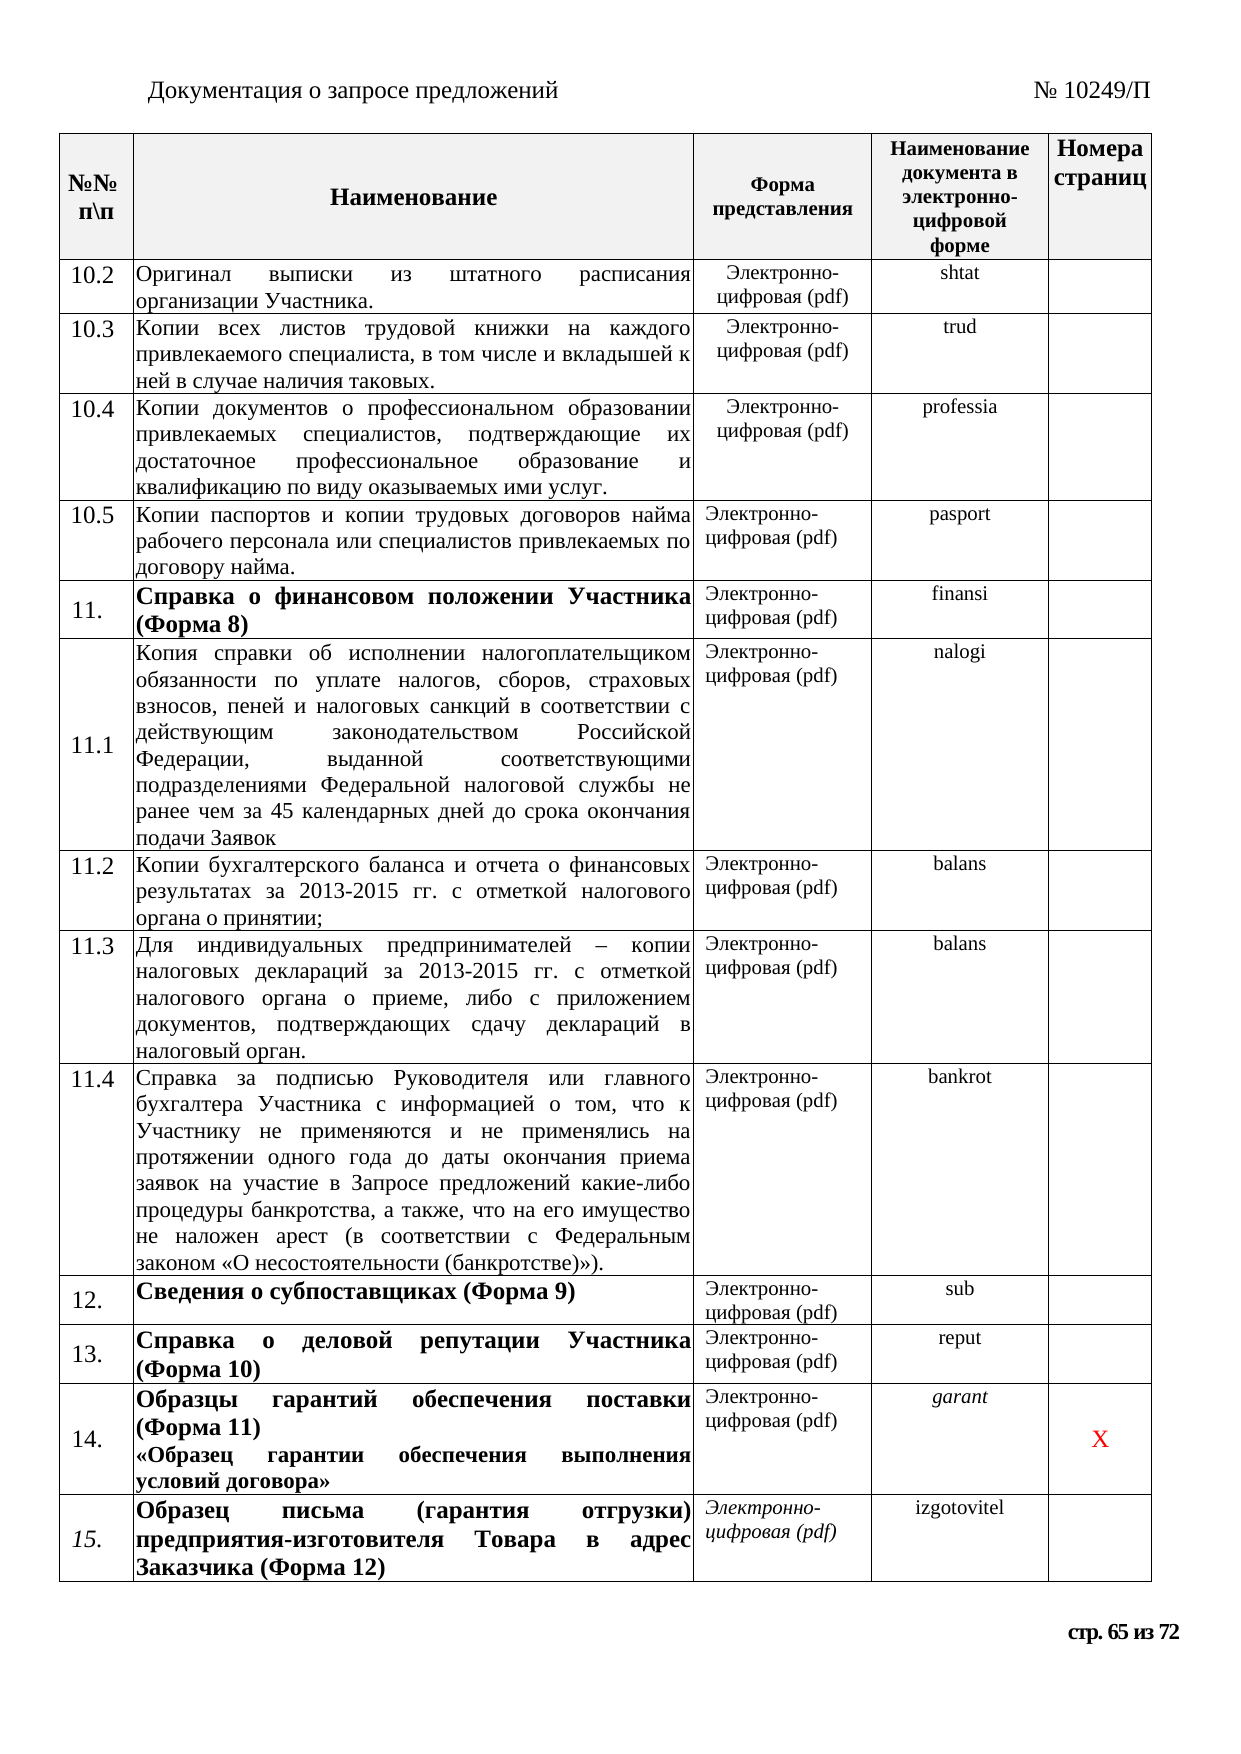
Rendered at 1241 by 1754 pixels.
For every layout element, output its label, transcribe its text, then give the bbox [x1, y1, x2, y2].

table_cell pasport [872, 501, 1048, 580]
table_cell Образцы гарантий обеспечения поставки (Форма 11) «Образец гарантии обеспечения выполнения условий договора» [134, 1384, 693, 1494]
table_cell [1049, 260, 1151, 313]
table_cell Образец письма (гарантия отгрузки) предприятия-изготовителя Товара в адрес Заказчика (Форма 12) [134, 1495, 693, 1581]
table_cell Электронно-цифровая (pdf) [694, 1276, 871, 1324]
table_cell Электронно-цифровая (pdf) [694, 851, 871, 930]
table_cell Электронно-цифровая (pdf) [694, 931, 871, 1063]
table_cell [60, 1384, 133, 1494]
table_cell [1049, 1064, 1151, 1275]
table_cell [1049, 1276, 1151, 1324]
table_cell Электронно-цифровая (pdf) [694, 314, 871, 393]
table_cell [1049, 501, 1151, 580]
table_cell shtat [872, 260, 1048, 313]
table_cell Электронно-цифровая (pdf) [694, 1495, 871, 1581]
table_cell finansi [872, 581, 1048, 638]
table_cell Электронно-цифровая (pdf) [694, 1325, 871, 1383]
table_cell [1049, 639, 1151, 850]
table_cell balans [872, 931, 1048, 1063]
table_cell [60, 1325, 133, 1383]
table_cell nalogi [872, 639, 1048, 850]
table_cell Электронно-цифровая (pdf) [694, 1064, 871, 1275]
table_header Форма представления [694, 134, 871, 259]
table_cell Справка за подписью Руководителя или главного бухгалтера Участника с информацией о том, что к Участнику не применяются и не применялись на протяжении одного года до даты окончания приема заявок на участие в Запросе предложений какие-либо процедуры банкротства, а также, что на его имущество не наложен арест (в соответствии с Федеральным законом «О несостоятельности (банкротстве)»). [134, 1064, 693, 1275]
table_cell Копия справки об исполнении налогоплательщиком обязанности по уплате налогов, сборов, страховых взносов, пеней и налоговых санкций в соответствии с действующим законодательством Российской Федерации, выданной соответствующими подразделениями Федеральной налоговой службы не ранее чем за 45 календарных дней до срока окончания подачи Заявок [134, 639, 693, 850]
table_cell [1049, 1495, 1151, 1581]
table_cell 10.4 [60, 394, 133, 499]
table_cell [1049, 931, 1151, 1063]
table_cell Электронно-цифровая (pdf) [694, 639, 871, 850]
table_cell Копии паспортов и копии трудовых договоров найма рабочего персонала или специалистов привлекаемых по договору найма. [134, 501, 693, 580]
table_cell 11.4 [60, 1064, 133, 1275]
table_cell Электронно-цифровая (pdf) [694, 581, 871, 638]
table_cell [1049, 851, 1151, 930]
table_cell [60, 1495, 133, 1581]
table_cell [1049, 1325, 1151, 1383]
table_cell Электронно-цифровая (pdf) [694, 394, 871, 499]
table_cell Сведения о субпоставщиках (Форма 9) [134, 1276, 693, 1324]
table_cell 11.3 [60, 931, 133, 1063]
table_cell Электронно-цифровая (pdf) [694, 501, 871, 580]
table_cell Электронно-цифровая (pdf) [694, 260, 871, 313]
table_cell Для индивидуальных предпринимателей – копии налоговых деклараций за 2013-2015 гг. с отметкой налогового органа о приеме, либо с приложением документов, подтверждающих сдачу деклараций в налоговый орган. [134, 931, 693, 1063]
table_header Наименование [134, 134, 693, 259]
table_cell bankrot [872, 1064, 1048, 1275]
table_cell Электронно-цифровая (pdf) [694, 1384, 871, 1494]
table_cell [60, 1276, 133, 1324]
table_cell Оригинал выписки из штатного расписания организации Участника. [134, 260, 693, 313]
table_cell Копии бухгалтерского баланса и отчета о финансовых результатах за 2013-2015 гг. с отметкой налогового органа о принятии; [134, 851, 693, 930]
table_cell Копии всех листов трудовой книжки на каждого привлекаемого специалиста, в том числе и вкладышей к ней в случае наличия таковых. [134, 314, 693, 393]
table_cell [1049, 314, 1151, 393]
table_cell professia [872, 394, 1048, 499]
table_cell 10.3 [60, 314, 133, 393]
table_cell reput [872, 1325, 1048, 1383]
table_cell Копии документов о профессиональном образовании привлекаемых специалистов, подтверждающие их достаточное профессиональное образование и квалификацию по виду оказываемых ими услуг. [134, 394, 693, 499]
table_cell izgotovitel [872, 1495, 1048, 1581]
table_cell Справка о деловой репутации Участника (Форма 10) [134, 1325, 693, 1383]
table_cell 10.5 [60, 501, 133, 580]
table_cell sub [872, 1276, 1048, 1324]
table_header Наименование документа в электронно-цифровой форме [872, 134, 1048, 259]
table_cell 11.1 [60, 639, 133, 850]
table_header Номера страниц [1049, 134, 1151, 259]
table_cell Справка о финансовом положении Участника (Форма 8) [134, 581, 693, 638]
table_cell [1049, 581, 1151, 638]
table_cell 10.2 [60, 260, 133, 313]
table_cell [1049, 394, 1151, 499]
table_cell trud [872, 314, 1048, 393]
table_cell 11.2 [60, 851, 133, 930]
table_cell garant [872, 1384, 1048, 1494]
table_cell [60, 581, 133, 638]
table_cell Х [1049, 1384, 1151, 1494]
table_header №№ п\п [60, 134, 133, 259]
table_cell balans [872, 851, 1048, 930]
